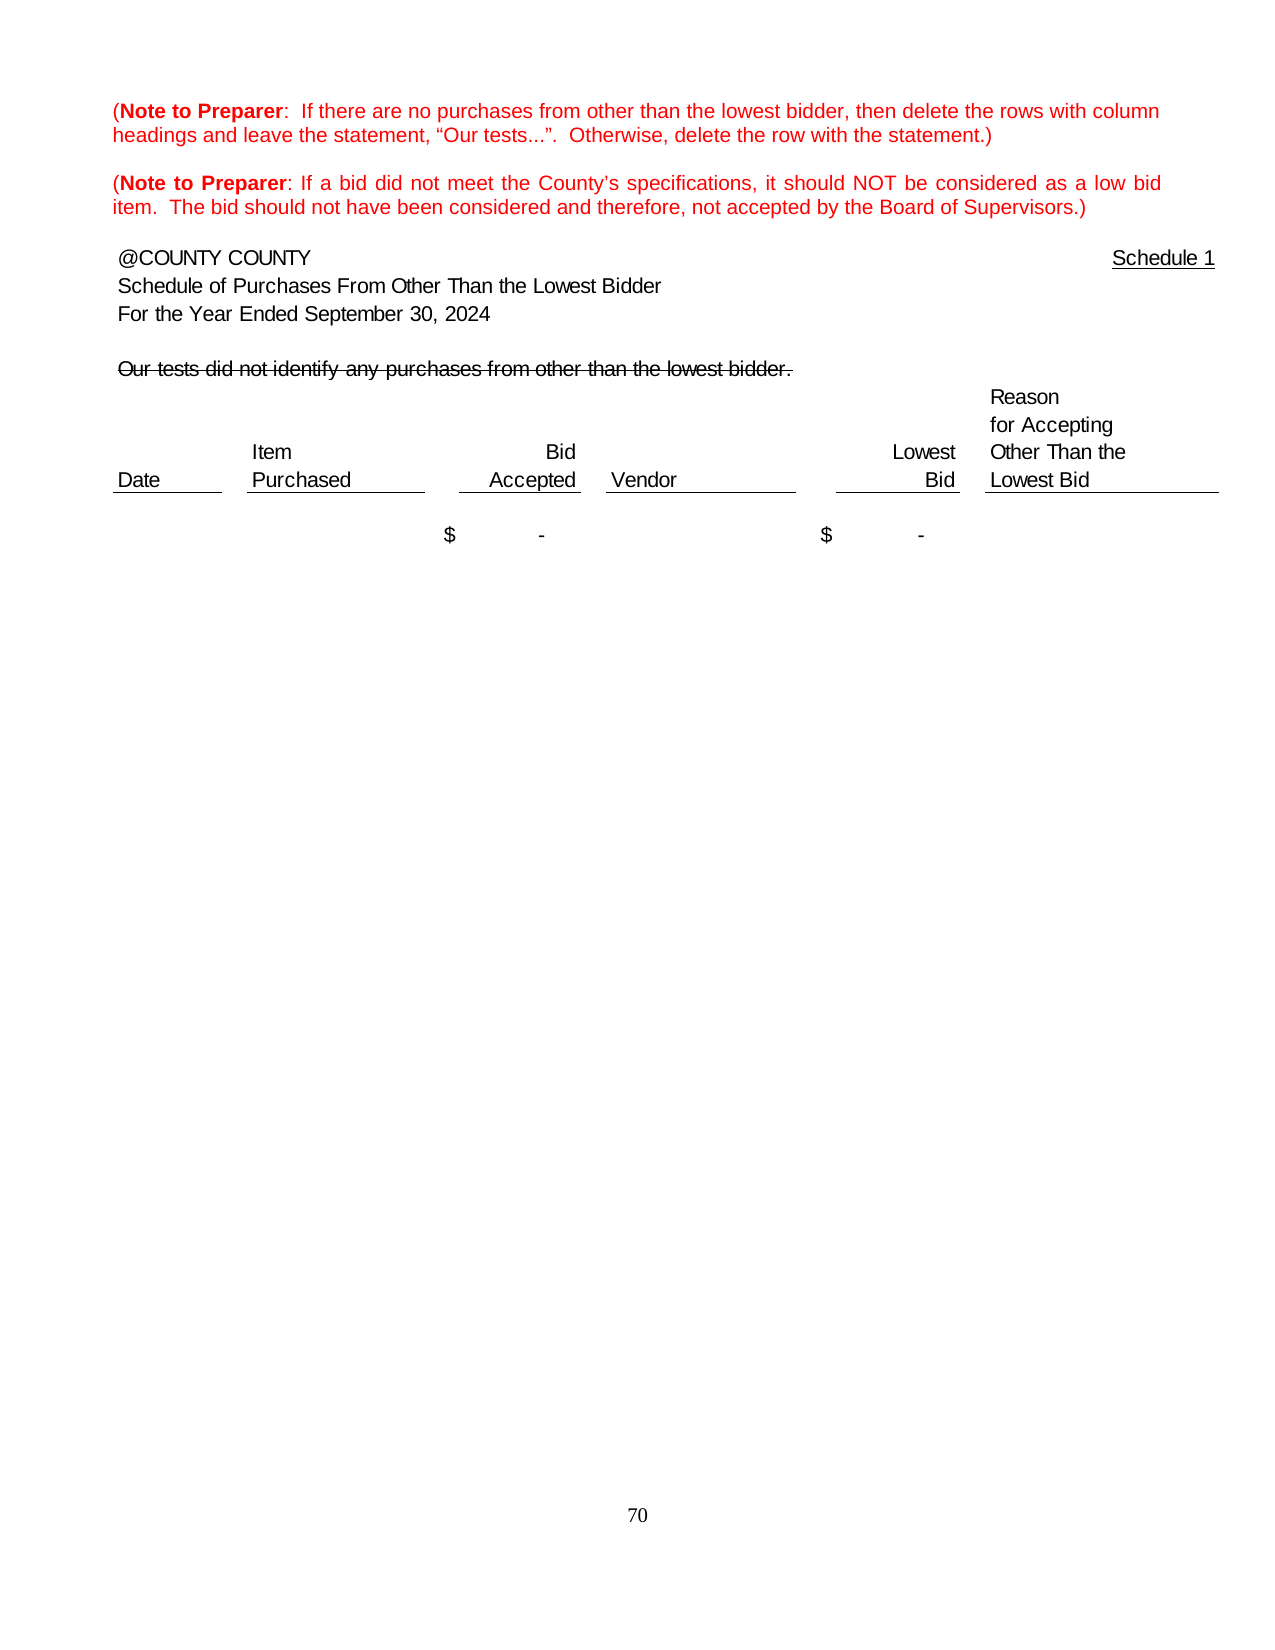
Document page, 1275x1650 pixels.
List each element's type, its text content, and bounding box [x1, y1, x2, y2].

text (Note to Preparer: If there are no purchases from other than the lowest bidder, then delete the rows with column headings and leave the statement, “Our tests...”. Otherwise, delete the row with the statement.) [112, 99, 1162, 147]
text (Note to Preparer: If a bid did not meet the County’s specifications, it should NOT be considered as a low bid item. The bid should not have been considered and therefore, not accepted by the Board of Supervisors.) [112, 171, 1162, 219]
